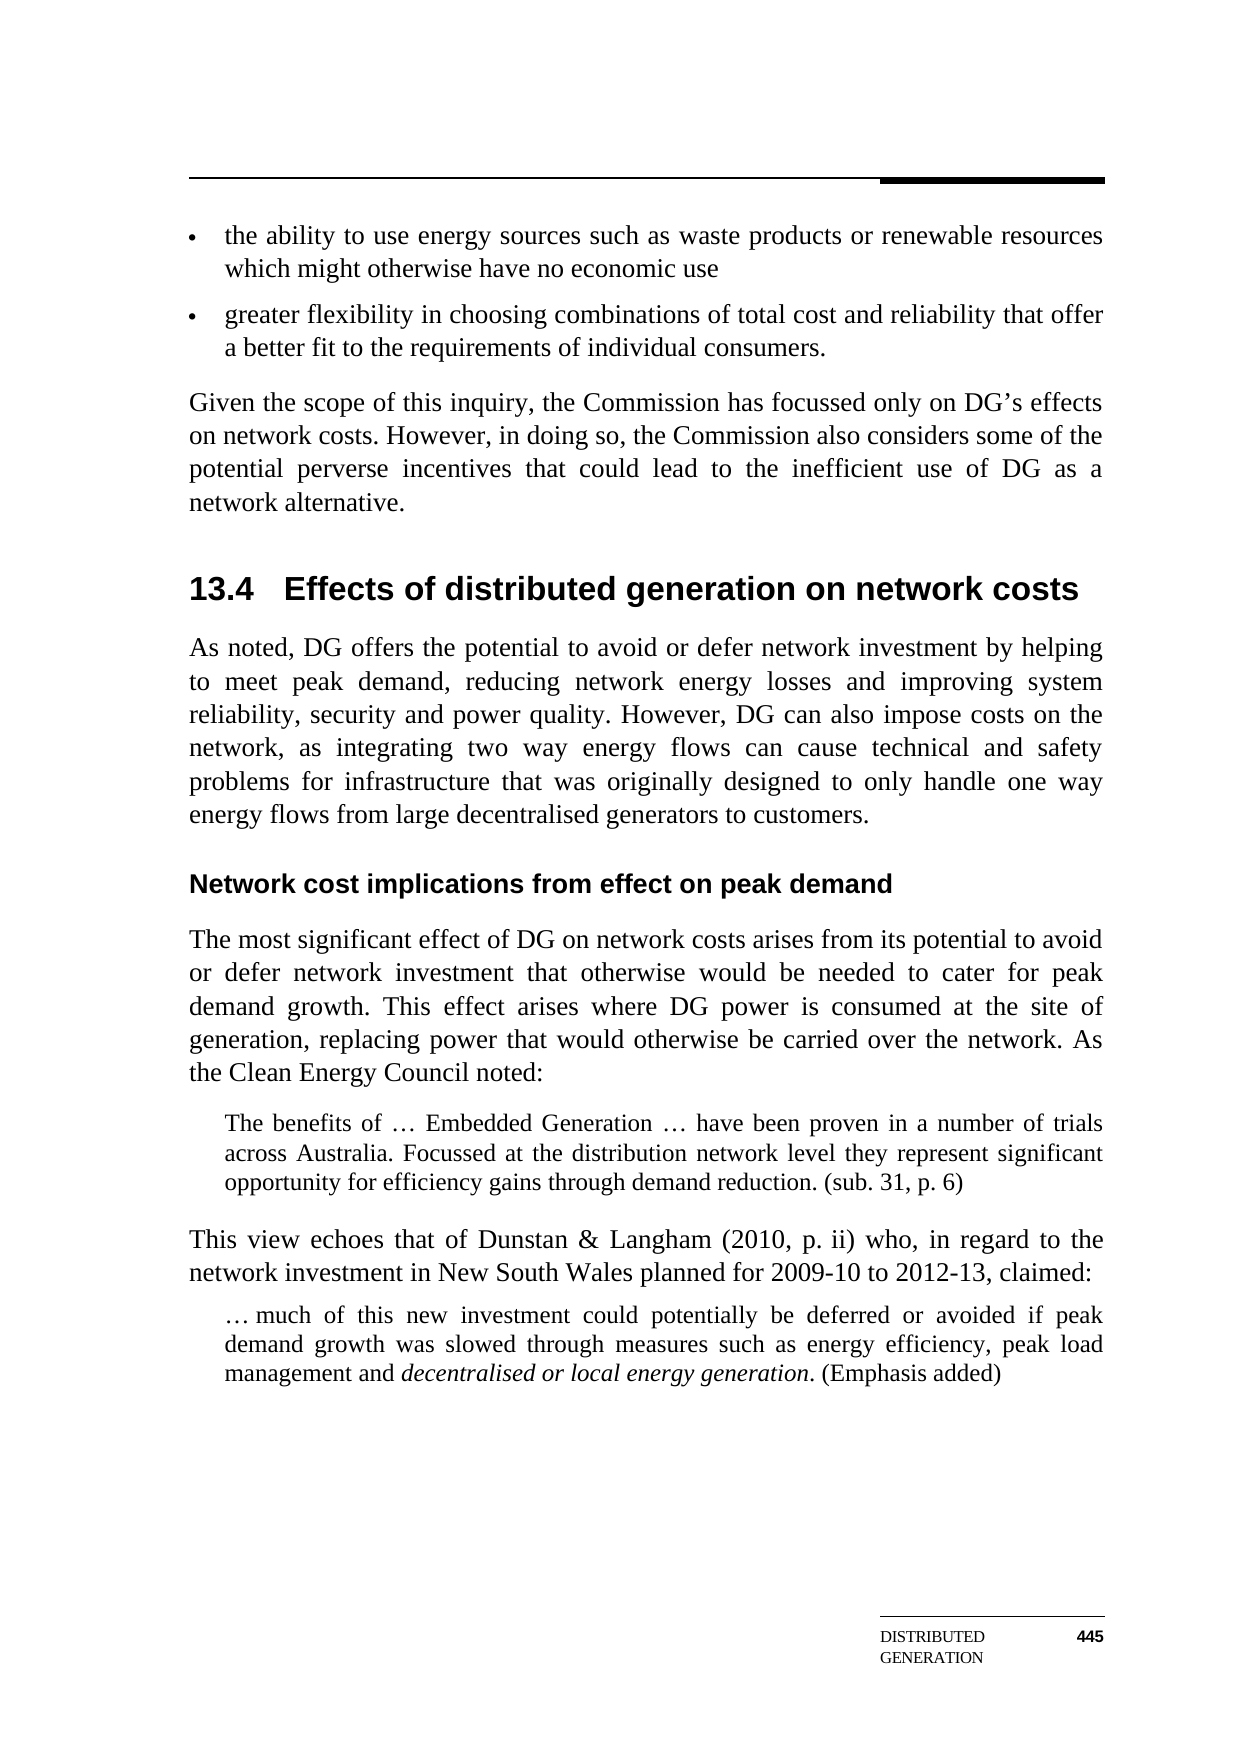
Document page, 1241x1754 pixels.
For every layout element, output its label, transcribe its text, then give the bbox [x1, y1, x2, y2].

text Given the scope of this inquiry, the Commission has focussed only on DG’s effects on network costs. However, in doing so, the Commission also considers some of the potential perverse incentives that could lead to the inefficient use of DG as a network alternative. [189, 383, 1104, 517]
subtitle Network cost implications from effect on peak demand [189, 867, 1104, 900]
list greater flexibility in choosing combinations of total cost and reliability that offer a better fit to the requirements of individual consumers. [189, 296, 1104, 363]
text The most significant effect of DG on network costs arises from its potential to avoid or defer network investment that otherwise would be needed to cater for peak demand growth. This effect arises where DG power is consumed at the site of generation, replacing power that would otherwise be carried over the network. As the Clean Energy Council noted: [189, 921, 1104, 1088]
text This view echoes that of Dunstan & Langham (2010, p. ii) who, in regard to the network investment in New South Wales planned for 2009-10 to 2012-13, claimed: [189, 1221, 1104, 1288]
subtitle 13.4 Effects of distributed generation on network costs [189, 567, 1104, 608]
list the ability to use energy sources such as waste products or renewable resources which might otherwise have no economic use [189, 217, 1104, 283]
text The benefits of … Embedded Generation … have been proven in a number of trials across Australia. Focussed at the distribution network level they represent significant opportunity for efficiency gains through demand reduction. (sub. 31, p. 6) [224, 1108, 1104, 1196]
text … much of this new investment could potentially be deferred or avoided if peak demand growth was slowed through measures such as energy efficiency, peak load management and decentralised or local energy generation. (Emphasis added) [224, 1300, 1104, 1388]
text As noted, DG offers the potential to avoid or defer network investment by helping to meet peak demand, reducing network energy losses and improving system reliability, security and power quality. However, DG can also impose costs on the network, as integrating two way energy flows can cause technical and safety problems for infrastructure that was originally designed to only handle one way energy flows from large decentralised generators to customers. [189, 629, 1104, 829]
